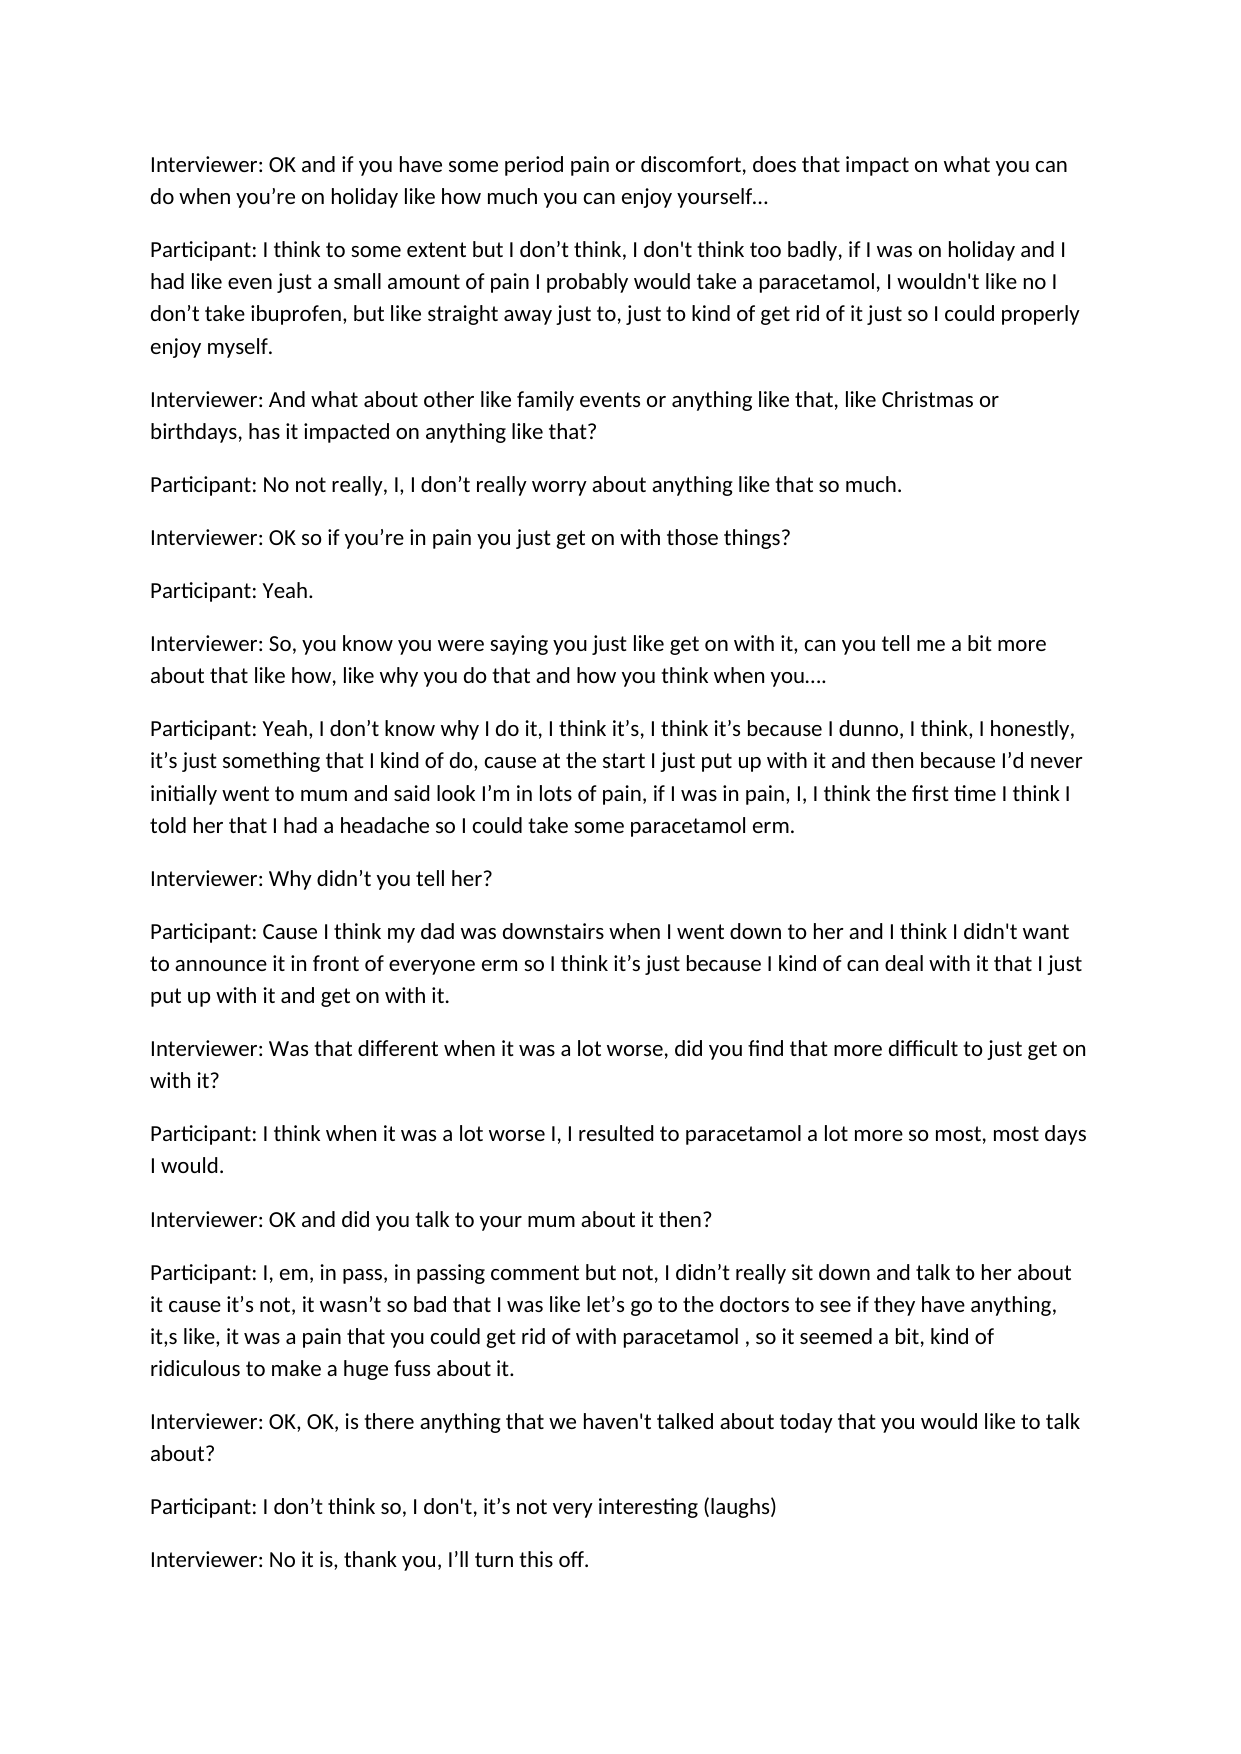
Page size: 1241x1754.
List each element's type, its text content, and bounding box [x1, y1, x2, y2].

text Participant: I think to some extent but I don’t think, I don't think too badly, if I was on holiday and I had like even just a small amount of pain I probably would take a paracetamol, I wouldn't like no I don’t take ibuprofen, but like straight away just to, just to kind of get rid of it just so I could properly enjoy myself. [150, 235, 1090, 360]
text Interviewer: OK, OK, is there anything that we haven't talked about today that you would like to talk about? [150, 1407, 1090, 1467]
text Interviewer: Why didn’t you tell her? [150, 864, 1090, 892]
text Interviewer: OK so if you’re in pain you just get on with those things? [150, 523, 1090, 551]
text Participant: I think when it was a lot worse I, I resulted to paracetamol a lot more so most, most days I would. [150, 1119, 1090, 1180]
text Participant: No not really, I, I don’t really worry about anything like that so much. [150, 470, 1090, 498]
text Participant: Yeah. [150, 576, 1090, 604]
text Interviewer: So, you know you were saying you just like get on with it, can you tell me a bit more about that like how, like why you do that and how you think when you…. [150, 629, 1090, 689]
text Interviewer: Was that different when it was a lot worse, did you find that more difficult to just get on with it? [150, 1034, 1090, 1094]
text Interviewer: OK and did you talk to your mum about it then? [150, 1205, 1090, 1233]
text Interviewer: No it is, thank you, I’ll turn this off. [150, 1546, 1090, 1573]
text Interviewer: And what about other like family events or anything like that, like Christmas or birthdays, has it impacted on anything like that? [150, 385, 1090, 445]
text Participant: I, em, in pass, in passing comment but not, I didn’t really sit down and talk to her about it cause it’s not, it wasn’t so bad that I was like let’s go to the doctors to see if they have anything, it,s like, it was a pain that you could get rid of with paracetamol , so it seemed a bit, kind of ridiculous to make a huge fuss about it. [150, 1258, 1090, 1382]
text Interviewer: OK and if you have some period pain or discomfort, does that impact on what you can do when you’re on holiday like how much you can enjoy yourself… [150, 150, 1090, 210]
text Participant: Cause I think my dad was downstairs when I went down to her and I think I didn't want to announce it in front of everyone erm so I think it’s just because I kind of can deal with it that I just put up with it and get on with it. [150, 917, 1090, 1009]
text Participant: Yeah, I don’t know why I do it, I think it’s, I think it’s because I dunno, I think, I honestly, it’s just something that I kind of do, cause at the start I just put up with it and then because I’d never initially went to mum and said look I’m in lots of pain, if I was in pain, I, I think the first time I think I told her that I had a headache so I could take some paracetamol erm. [150, 714, 1090, 839]
text Participant: I don’t think so, I don't, it’s not very interesting (laughs) [150, 1492, 1090, 1521]
